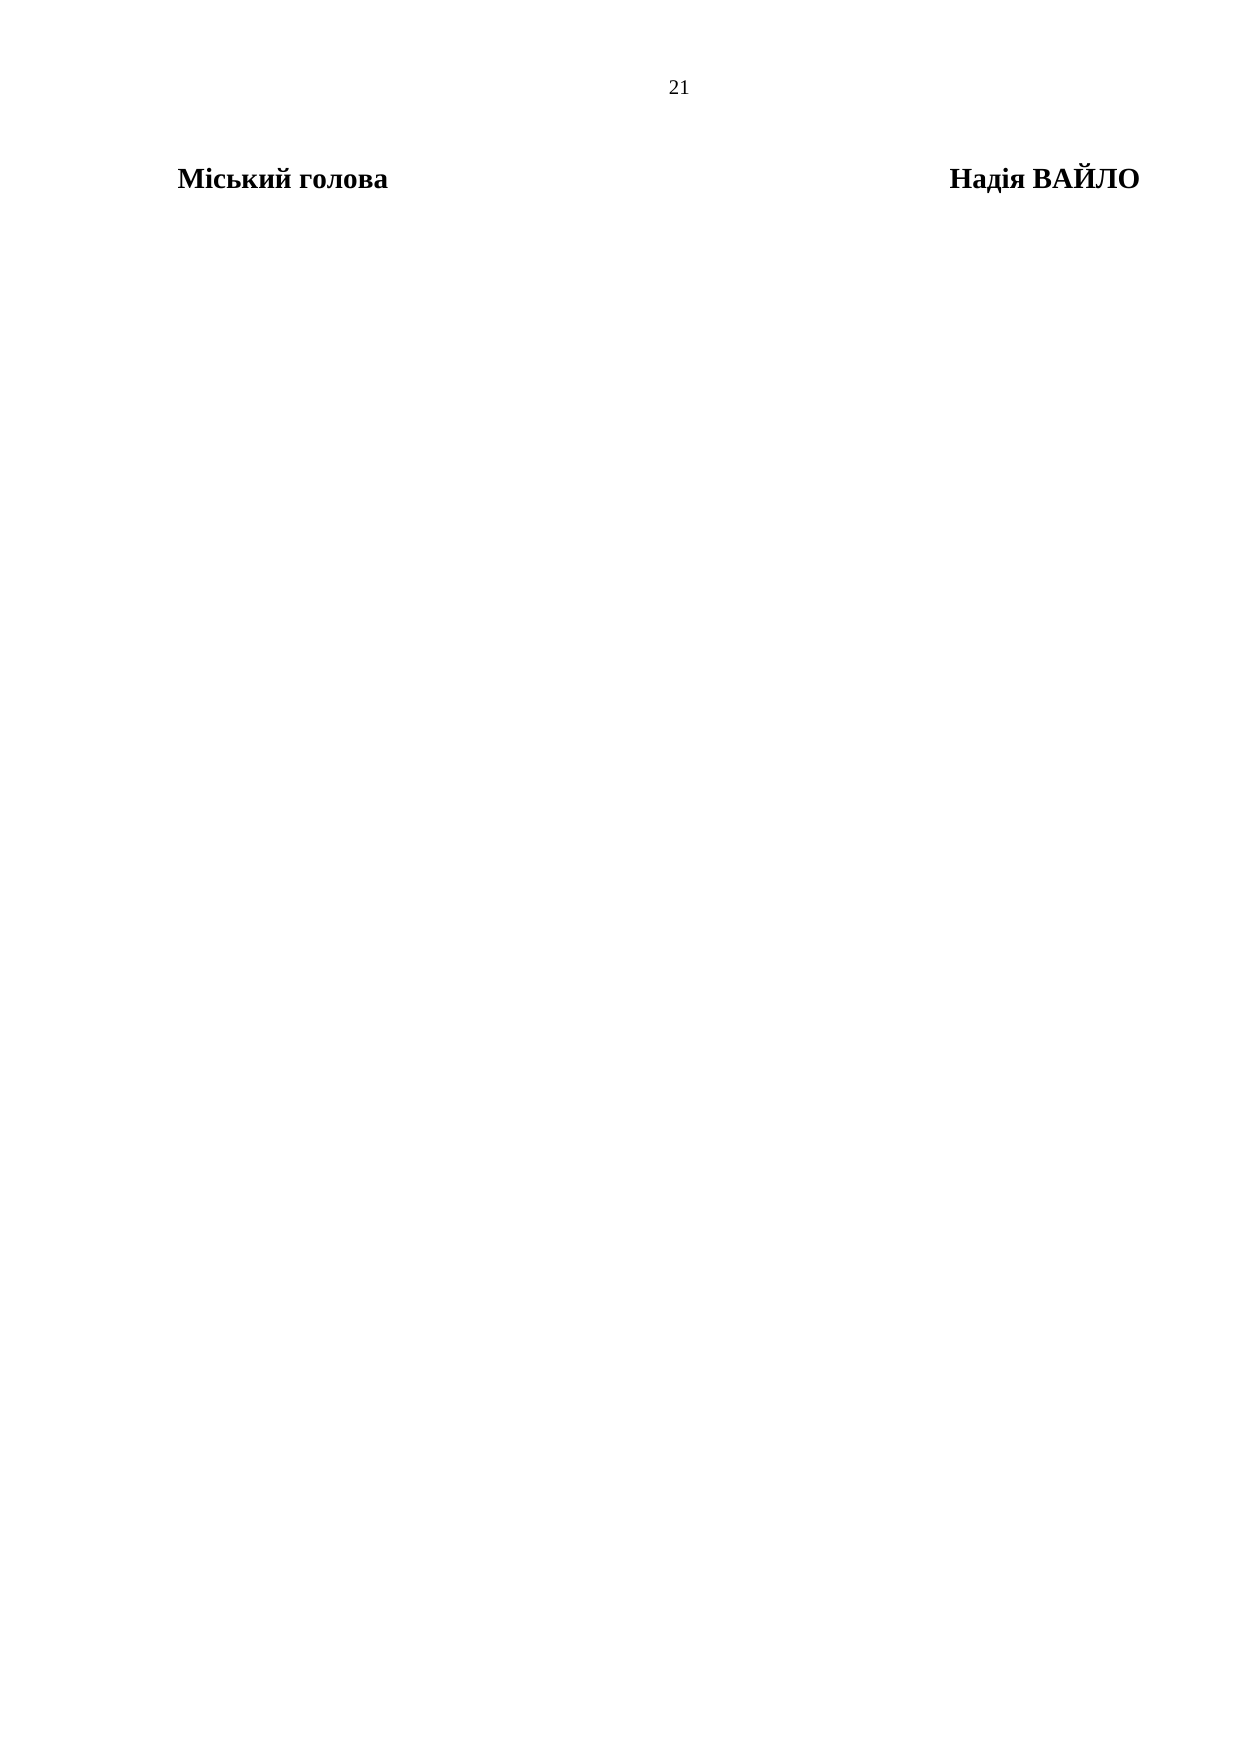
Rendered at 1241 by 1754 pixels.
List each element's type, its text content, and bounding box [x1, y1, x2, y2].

text Міський голова Надія ВАЙЛО [177, 161, 1181, 195]
